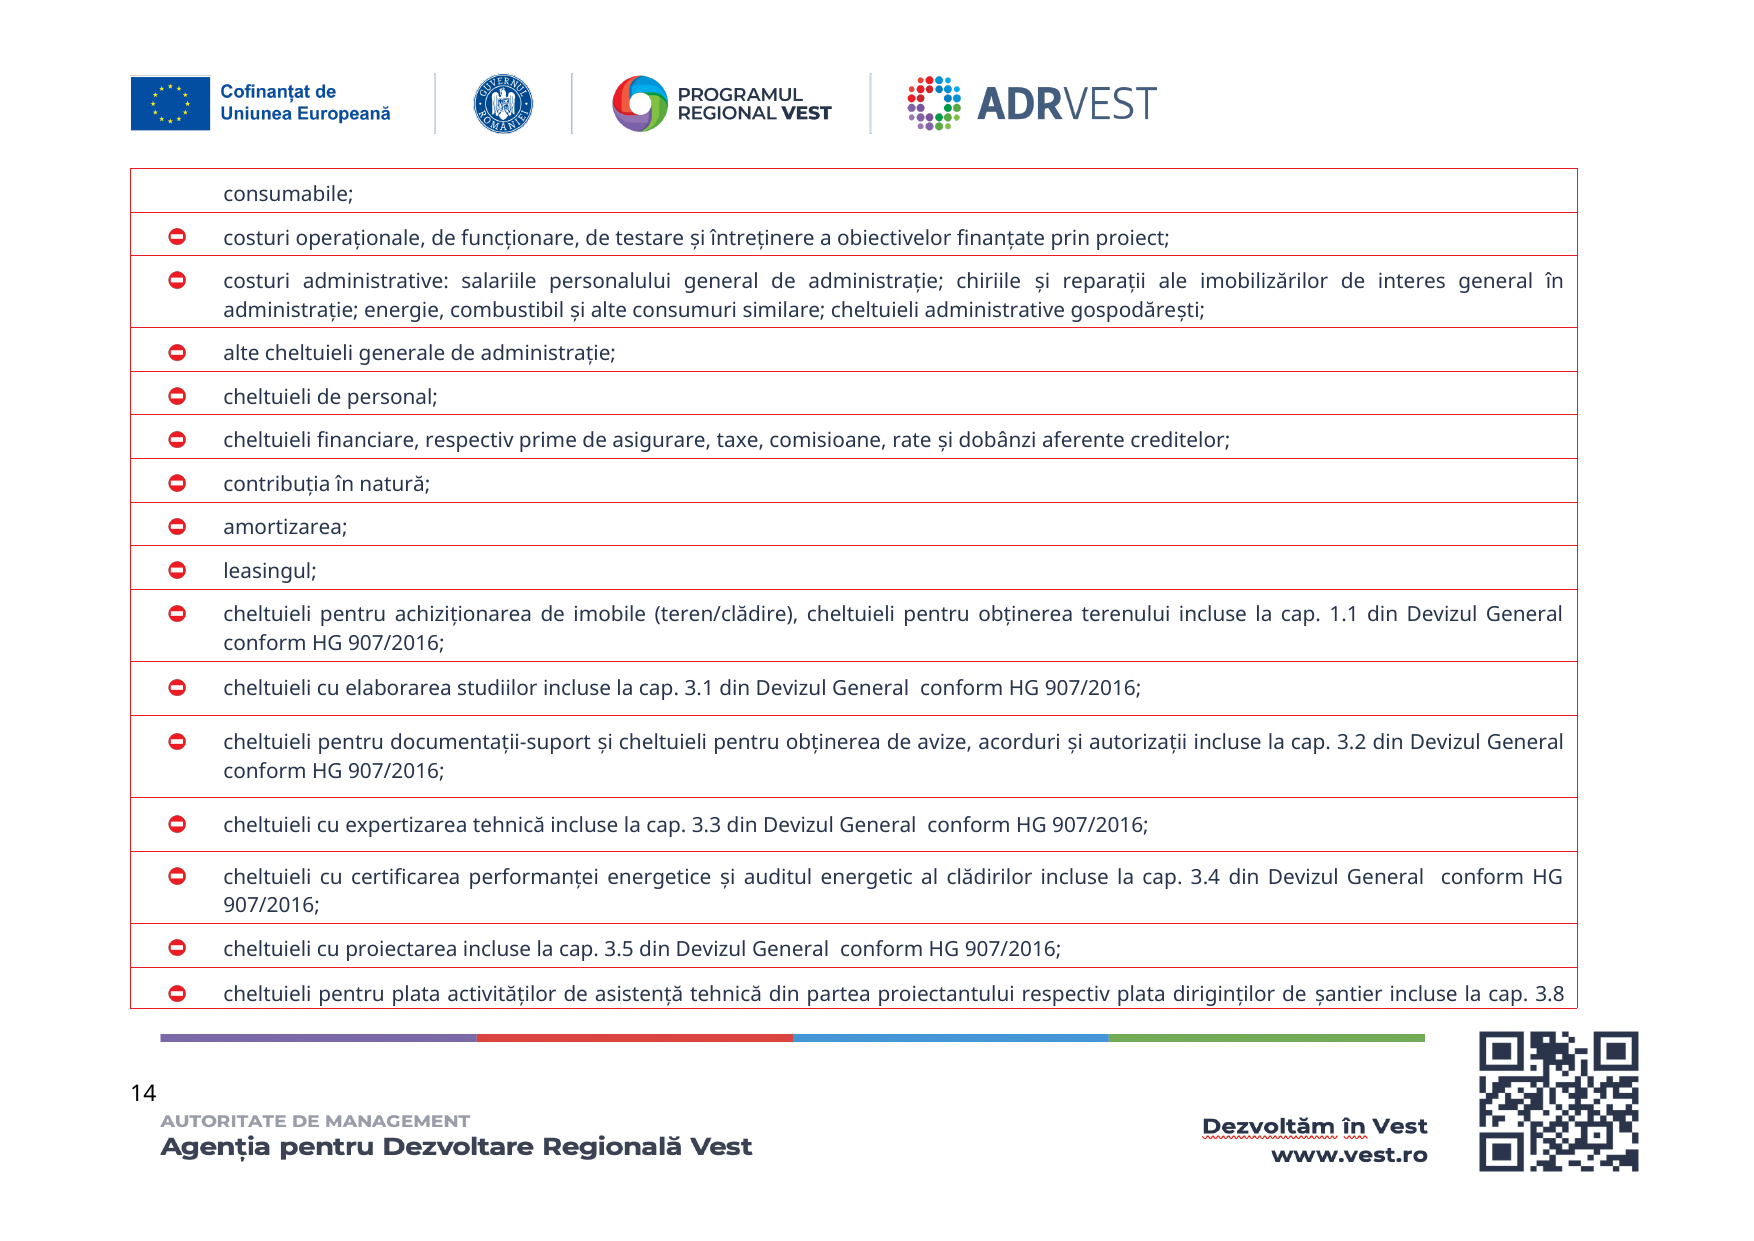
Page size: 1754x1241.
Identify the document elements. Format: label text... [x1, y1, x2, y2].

table_cell contribuția în natură; [131, 459, 1577, 501]
picture [168, 271, 186, 289]
picture [168, 344, 186, 361]
picture [168, 815, 186, 833]
picture [168, 387, 186, 405]
table_cell cheltuieli pentru procurarea de bunuri care, conform legii, intră în categoria obiectelor de inventar și cheltuieli cu materialele consumabile; [131, 169, 1577, 212]
picture [168, 679, 186, 696]
table_cell cheltuieli cu certificarea performanței energetice și auditul energetic al clădirilor incluse la cap. 3.4 din Devizul General conform HG 907/2016; [131, 852, 1577, 923]
picture [168, 561, 186, 579]
picture [168, 228, 186, 245]
table_cell cheltuieli cu elaborarea studiilor incluse la cap. 3.1 din Devizul General conform HG 907/2016; [131, 662, 1577, 714]
picture [168, 474, 186, 492]
table_cell leasingul; [131, 546, 1577, 588]
table_cell cheltuieli pentru achiziţionarea de imobile (teren/clădire), cheltuieli pentru obținerea terenului incluse la cap. 1.1 din Devizul General conform HG 907/2016; [131, 590, 1577, 661]
table_cell cheltuieli cu expertizarea tehnică incluse la cap. 3.3 din Devizul General conform HG 907/2016; [131, 798, 1577, 851]
picture [63, 1014, 1723, 1220]
table_cell cheltuieli pentru documentații-suport și cheltuieli pentru obținerea de avize, acorduri și autorizații incluse la cap. 3.2 din Devizul General conform HG 907/2016; [131, 716, 1577, 797]
picture [168, 867, 186, 885]
picture [168, 985, 186, 1002]
picture [168, 605, 186, 622]
picture [168, 431, 186, 448]
picture [168, 733, 186, 750]
table_cell costuri operaţionale, de funcționare, de testare și întreținere a obiectivelor finanțate prin proiect; [131, 213, 1577, 255]
table_cell amortizarea; [131, 503, 1577, 545]
table_cell costuri administrative: salariile personalului general de administrație; chiriile și reparații ale imobilizărilor de interes general în administrație; energie, combustibil și alte consumuri similare; cheltuieli administrative gospodărești; [131, 256, 1577, 327]
table_cell alte cheltuieli generale de administrație; [131, 328, 1577, 371]
table_cell cheltuieli cu proiectarea incluse la cap. 3.5 din Devizul General conform HG 907/2016; [131, 924, 1577, 966]
picture [129, 73, 1157, 134]
picture [168, 518, 186, 535]
picture [168, 939, 186, 956]
table_cell cheltuieli financiare, respectiv prime de asigurare, taxe, comisioane, rate și dobânzi aferente creditelor; [131, 415, 1577, 458]
table_cell cheltuieli de personal; [131, 372, 1577, 414]
